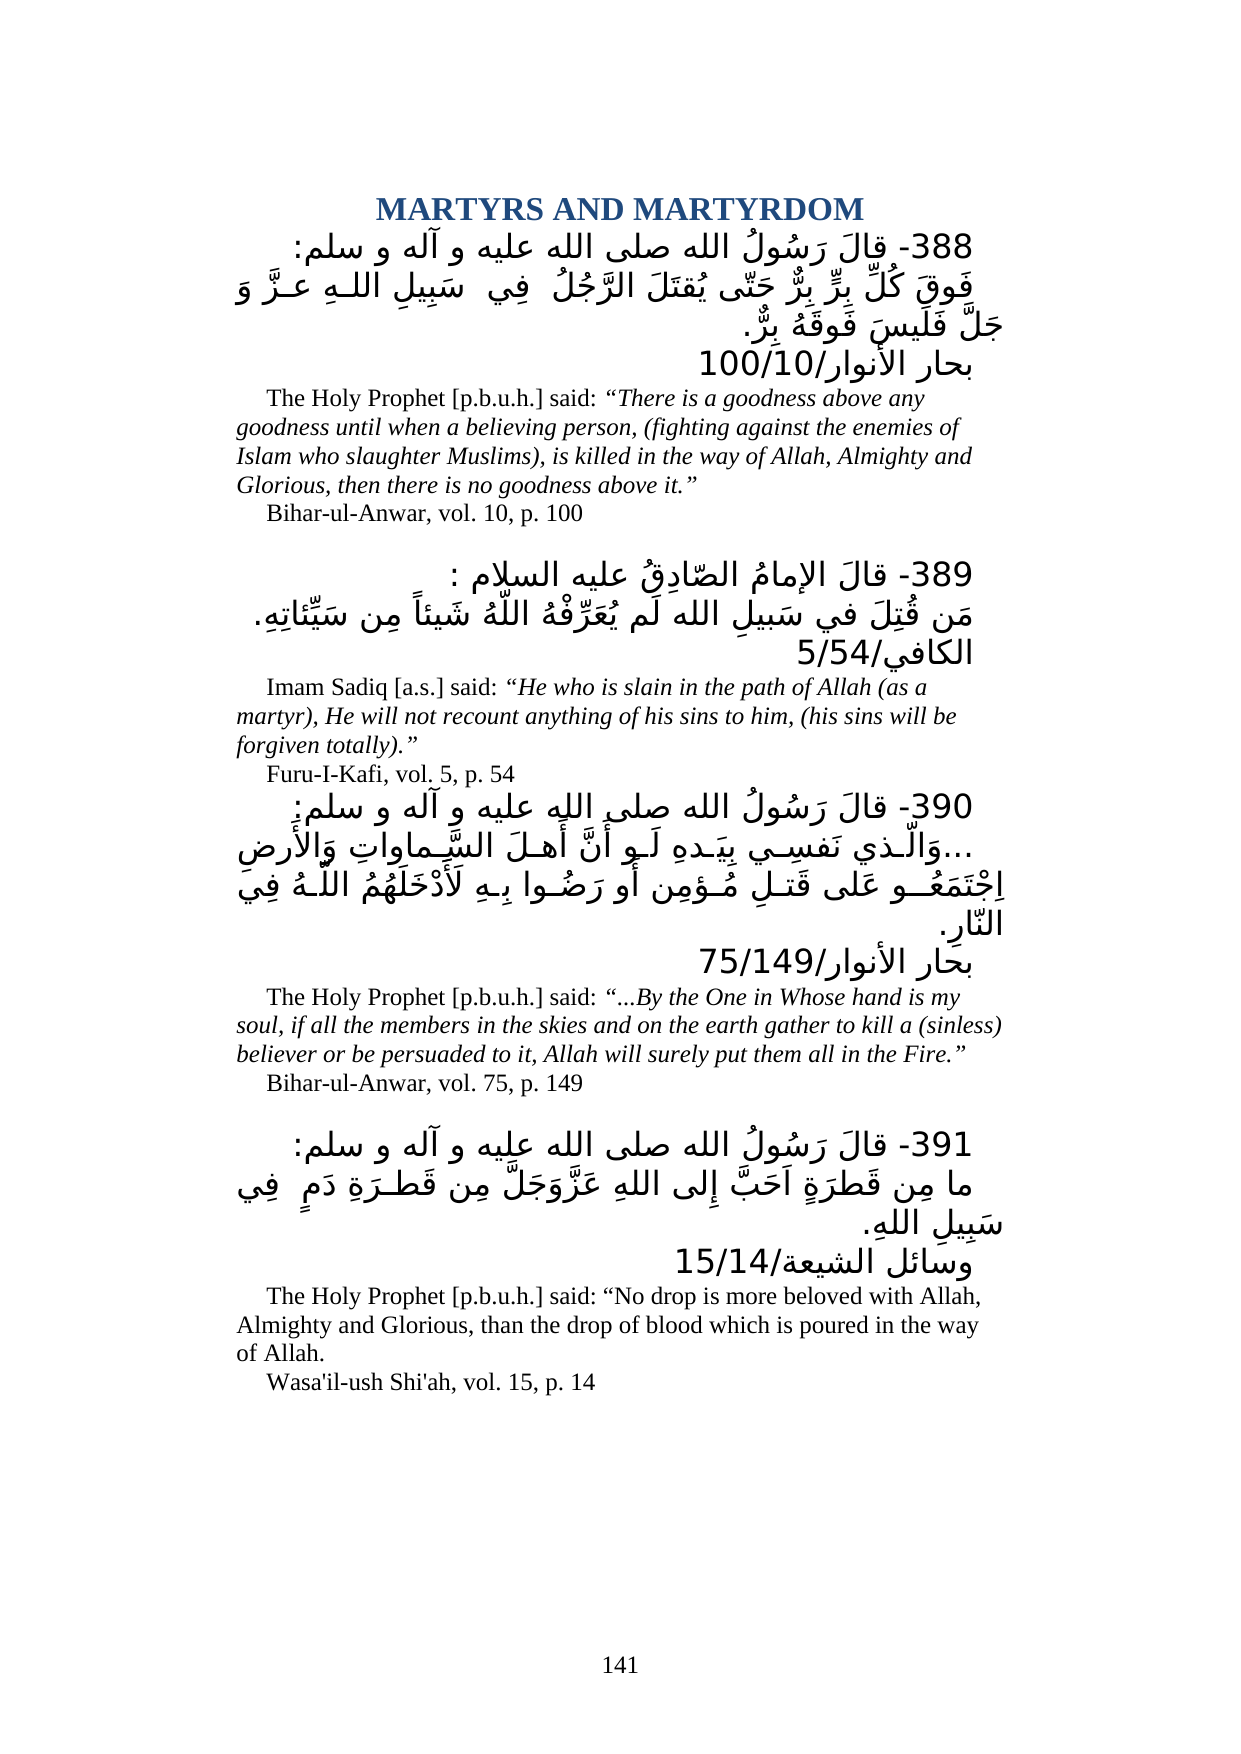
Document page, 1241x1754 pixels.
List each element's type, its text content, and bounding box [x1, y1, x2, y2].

text 388- قالَ رَسُولُ الله صلی الله عليه و آله و سلم: [236, 228, 1004, 267]
text The Holy Prophet [p.b.u.h.] said: “...By the One in Whose hand is my soul, if all the members in the skies and on the earth gather to kill a (sinless) believer or be persuaded to it, Allah will surely put them all in the Fire.” [236, 982, 1004, 1068]
text Bihar-ul-Anwar, vol. 10, p. 100 [236, 498, 1004, 527]
text فَوقَ كُلِّ بِرٍّ بِرٌّ حَتّى يُقتَلَ الرَّجُلُ فِي سَبِيلِ اللهِ عزَّ وَ جَلَّ فَلَيسَ فَوقَهُ بِرٌّ. [236, 267, 1004, 344]
text الكافي/5/54 [236, 634, 1004, 672]
text 389- قالَ الإمامُ الصّادِقُ عليه السلام : [236, 556, 1004, 595]
text The Holy Prophet [p.b.u.h.] said: “No drop is more beloved with Allah, Almighty and Glorious, than the drop of blood which is poured in the way of Allah. [236, 1281, 1004, 1367]
text The Holy Prophet [p.b.u.h.] said: “There is a goodness above any goodness until when a believing person, (fighting against the enemies of Islam who slaughter Muslims), is killed in the way of Allah, Almighty and Glorious, then there is no goodness above it.” [236, 383, 1004, 498]
subtitle MARTYRS AND MARTYRDOM [236, 190, 1004, 228]
text وسائل الشيعة/15/14 [236, 1242, 1004, 1281]
text Wasa'il-ush Shi'ah, vol. 15, p. 14 [236, 1367, 1004, 1396]
text 391- قالَ رَسُولُ الله صلی الله عليه و آله و سلم: [236, 1126, 1004, 1164]
text Bihar-ul-Anwar, vol. 75, p. 149 [236, 1068, 1004, 1097]
text Furu-I-Kafi, vol. 5, p. 54 [236, 759, 1004, 787]
text بحار الأنوار/100/10 [236, 344, 1004, 383]
text بحار الأنوار/75/149 [236, 943, 1004, 982]
text 390- قالَ رَسُولُ الله صلی الله عليه و آله و سلم: [236, 787, 1004, 826]
text Imam Sadiq [a.s.] said: “He who is slain in the path of Allah (as a martyr), He will not recount anything of his sins to him, (his sins will be forgiven totally).” [236, 672, 1004, 759]
text مَن قُتِلَ في سَبيلِ الله لَم يُعَرِّفْهُ اللّهُ شَيئاً مِن سَيِّئاتِهِ. [236, 595, 1004, 634]
text ما مِن قَطرَةٍ اَحَبَّ إِلى اللهِ عَزَّوَجَلَّ مِن قَطرَةِ دَمٍ فِي سَبِيلِ اللهِ. [236, 1164, 1004, 1242]
text ...وَالّذي نَفسِي بِيَدهِ لَو أَنَّ أَهلَ السَّماواتِ وَالأَرضِ اِجْتَمَعُـو عَلى قَتلِ مُؤمِن أَو رَضُوا بِهِ لَأََدْخَلَهُمُ اللّهُ فِي النّارِ. [236, 826, 1004, 943]
